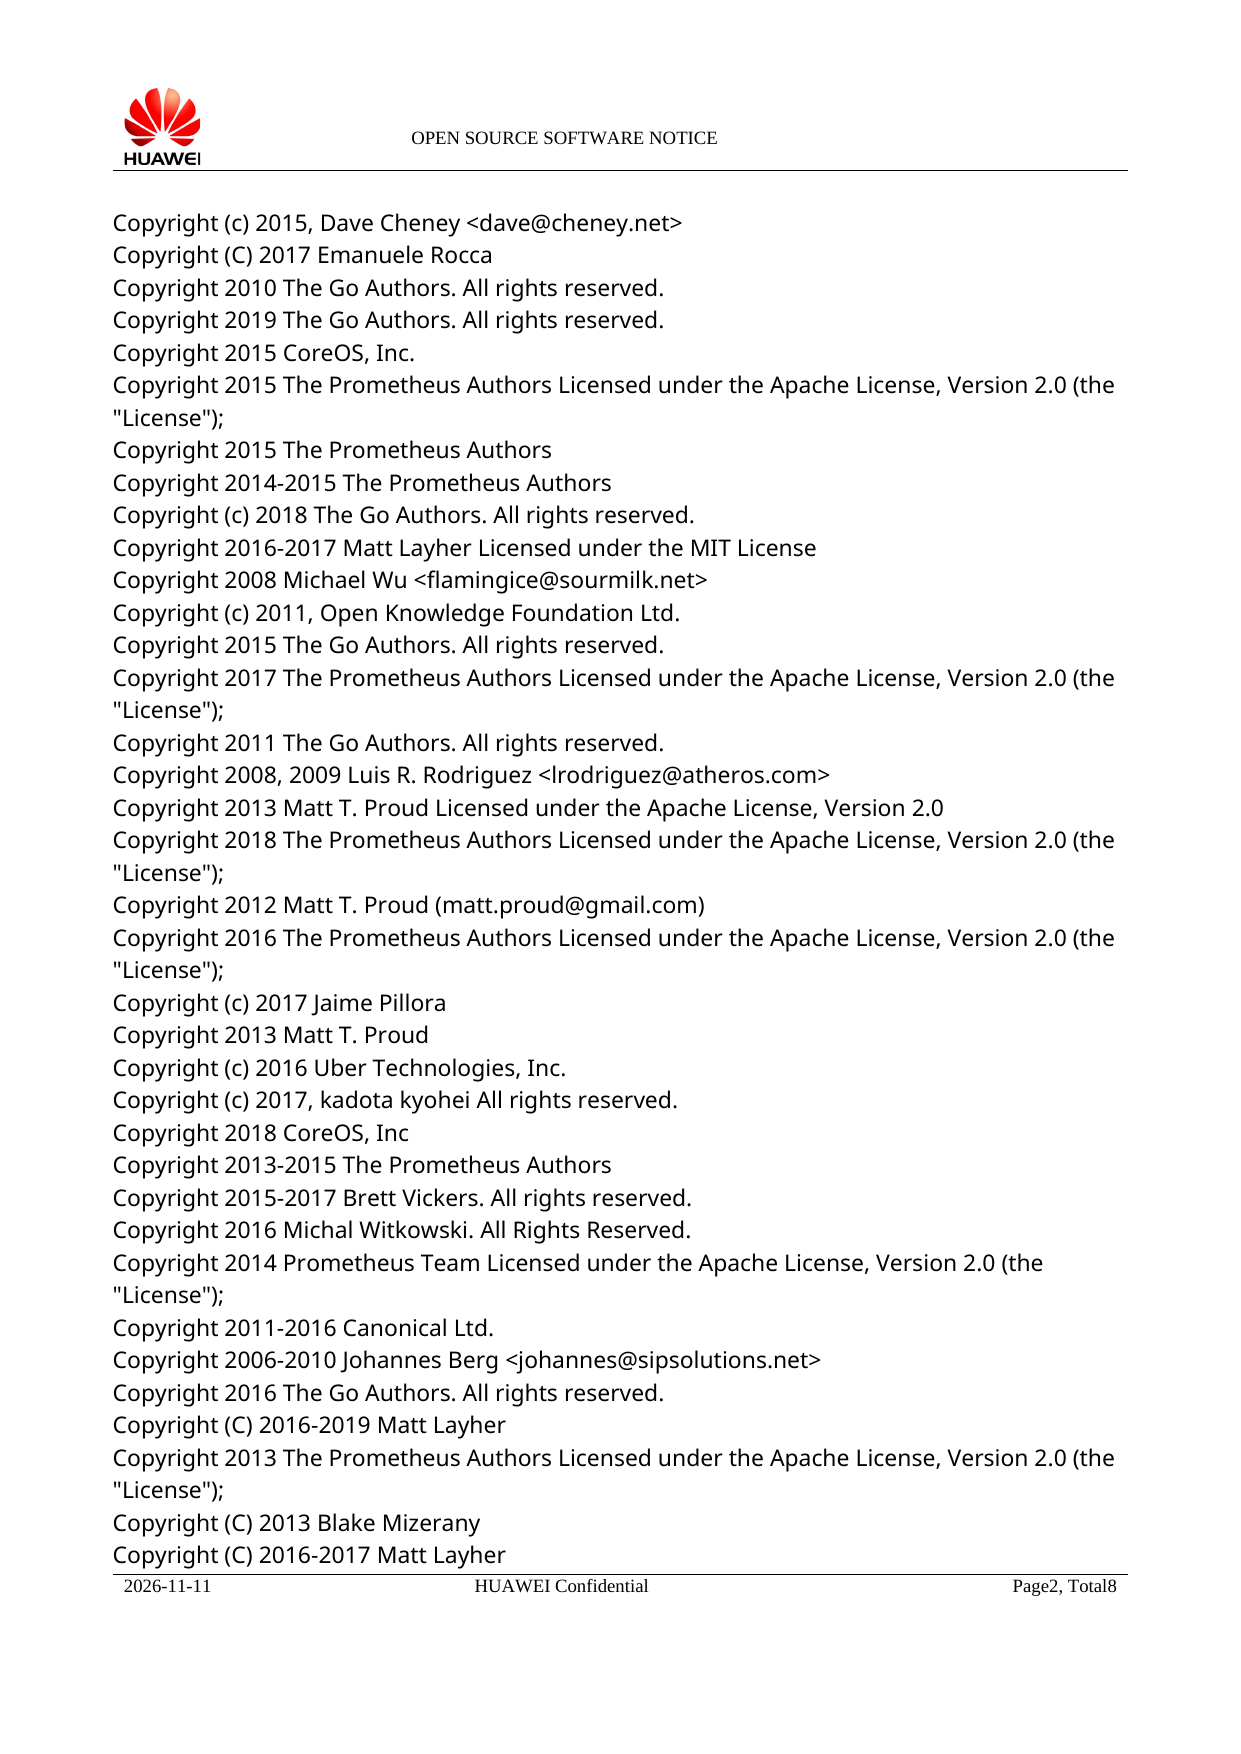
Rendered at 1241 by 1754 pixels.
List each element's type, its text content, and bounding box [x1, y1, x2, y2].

text Copyright 2015 CoreOS, Inc. [112, 336, 1128, 369]
text Copyright 2019 The Go Authors. All rights reserved. [112, 304, 1128, 336]
text Copyright 2008 Michael Wu <flamingice@sourmilk.net> [112, 564, 1128, 596]
text Copyright (C) 2016-2017 Matt Layher [112, 1539, 1128, 1571]
text Copyright (c) 2015, Dave Cheney <dave@cheney.net> [112, 206, 1128, 239]
text Copyright 2013 The Prometheus Authors Licensed under the Apache License, Version 2.0 (the "License"); [112, 1441, 1128, 1506]
text Copyright 2011-2016 Canonical Ltd. [112, 1311, 1128, 1344]
text Copyright 2016-2017 Matt Layher Licensed under the MIT License [112, 531, 1128, 564]
picture [124, 88, 201, 165]
text Copyright 2008, 2009 Luis R. Rodriguez <lrodriguez@atheros.com> [112, 759, 1128, 791]
text Copyright 2013-2015 The Prometheus Authors [112, 1149, 1128, 1181]
text Copyright 2017 The Prometheus Authors Licensed under the Apache License, Version 2.0 (the "License"); [112, 661, 1128, 726]
text Copyright 2016 Michal Witkowski. All Rights Reserved. [112, 1214, 1128, 1246]
text Copyright (c) 2017, kadota kyohei All rights reserved. [112, 1084, 1128, 1116]
text Copyright 2016 The Go Authors. All rights reserved. [112, 1376, 1128, 1409]
text Copyright 2015 The Prometheus Authors [112, 434, 1128, 466]
text Copyright 2010 The Go Authors. All rights reserved. [112, 271, 1128, 304]
text Copyright 2014-2015 The Prometheus Authors [112, 466, 1128, 499]
text Copyright 2012 Matt T. Proud (matt.proud@gmail.com) [112, 889, 1128, 921]
text Copyright 2013 Matt T. Proud [112, 1019, 1128, 1051]
text Copyright (c) 2018 The Go Authors. All rights reserved. [112, 499, 1128, 531]
text Copyright 2014 Prometheus Team Licensed under the Apache License, Version 2.0 (the "License"); [112, 1246, 1128, 1311]
text Copyright 2013 Matt T. Proud Licensed under the Apache License, Version 2.0 [112, 791, 1128, 824]
text Copyright 2015 The Go Authors. All rights reserved. [112, 629, 1128, 661]
text Copyright (c) 2016 Uber Technologies, Inc. [112, 1051, 1128, 1084]
text Copyright (C) 2013 Blake Mizerany [112, 1506, 1128, 1539]
text Copyright 2018 The Prometheus Authors Licensed under the Apache License, Version 2.0 (the "License"); [112, 824, 1128, 889]
text Copyright 2015-2017 Brett Vickers. All rights reserved. [112, 1181, 1128, 1214]
text Copyright (C) 2017 Emanuele Rocca [112, 239, 1128, 271]
text Copyright (c) 2017 Jaime Pillora [112, 986, 1128, 1019]
text Copyright 2011 The Go Authors. All rights reserved. [112, 726, 1128, 759]
text Copyright (C) 2016-2019 Matt Layher [112, 1409, 1128, 1441]
text Copyright 2015 The Prometheus Authors Licensed under the Apache License, Version 2.0 (the "License"); [112, 369, 1128, 434]
text Copyright 2006-2010 Johannes Berg <johannes@sipsolutions.net> [112, 1344, 1128, 1376]
text Copyright 2016 The Prometheus Authors Licensed under the Apache License, Version 2.0 (the "License"); [112, 921, 1128, 986]
text Copyright (c) 2011, Open Knowledge Foundation Ltd. [112, 596, 1128, 629]
text Copyright 2018 CoreOS, Inc [112, 1116, 1128, 1149]
